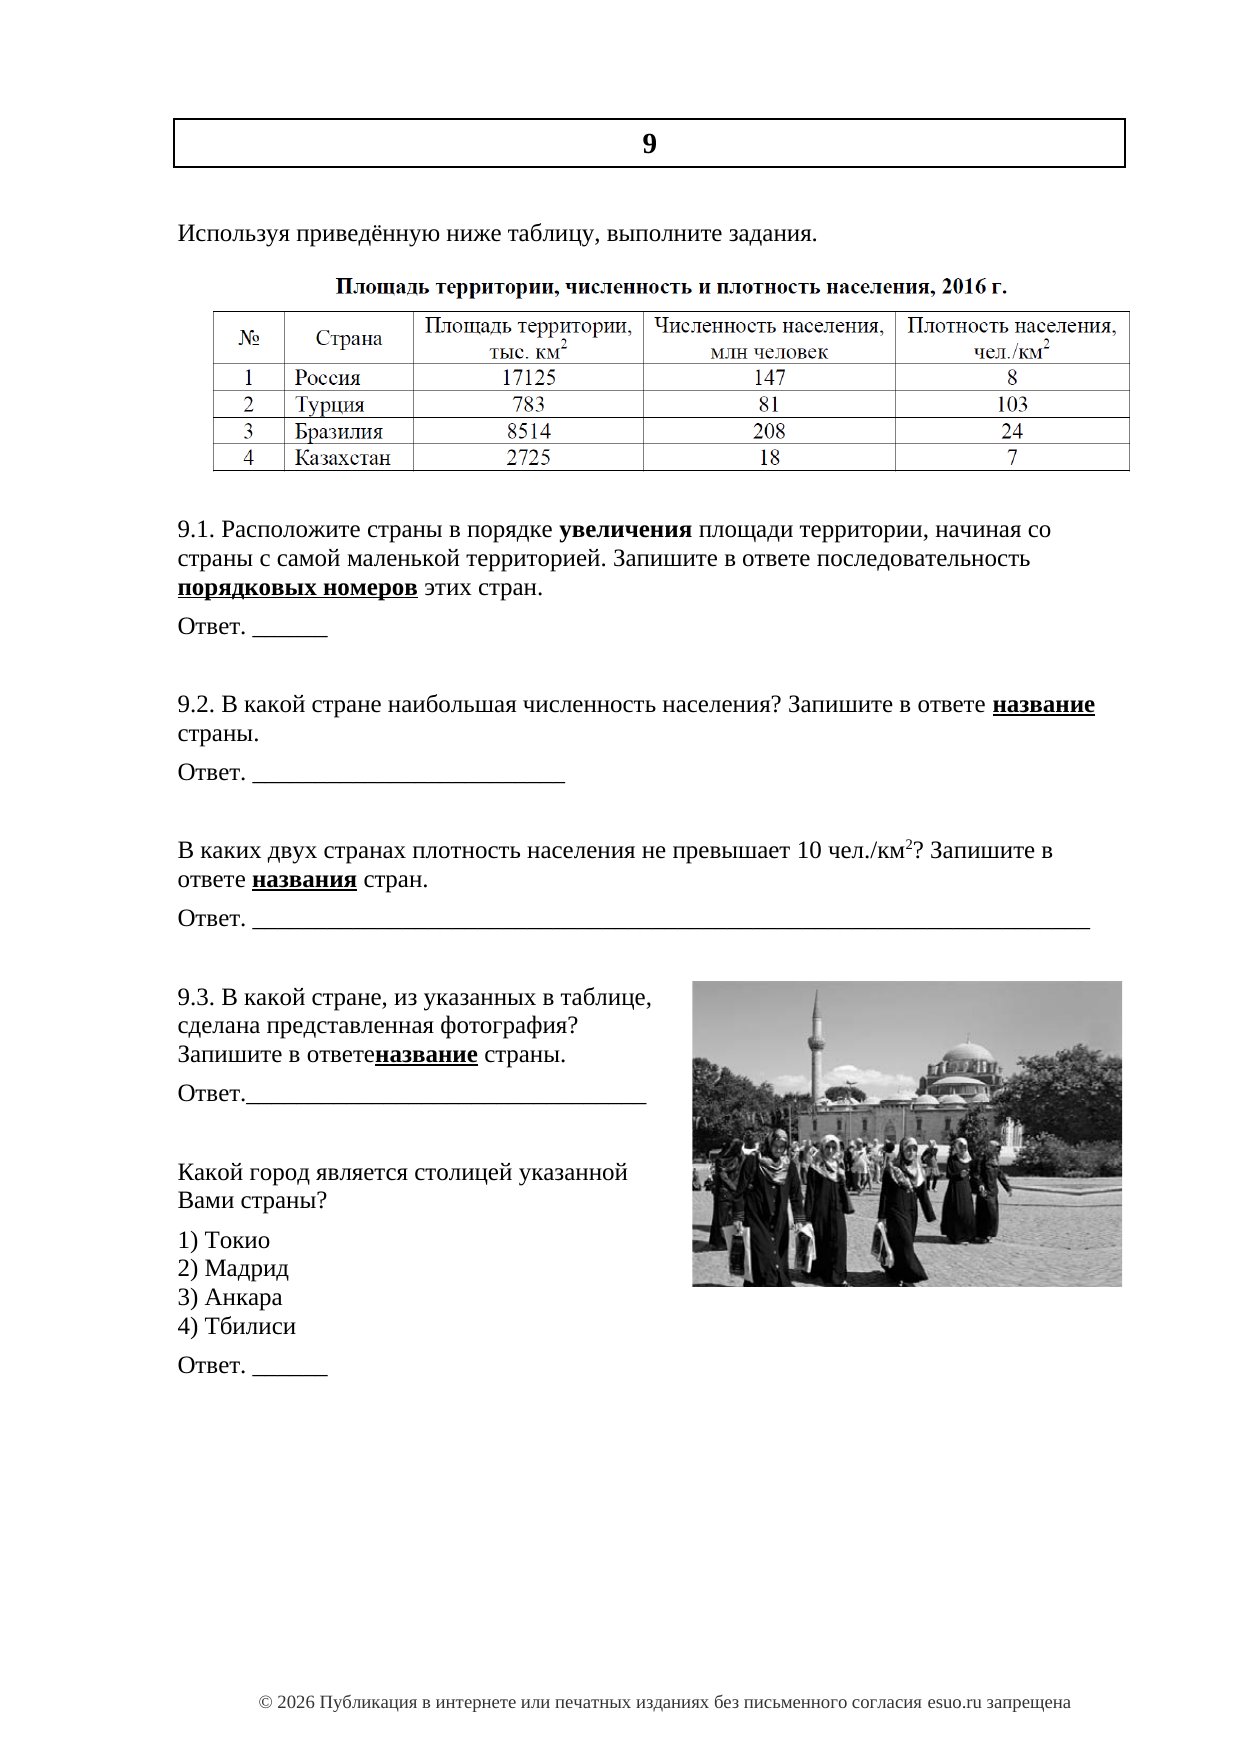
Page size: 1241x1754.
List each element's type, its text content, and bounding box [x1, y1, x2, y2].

picture [196, 257, 1142, 504]
text Ответ.________________________________ [177, 1078, 692, 1107]
text Ответ. ______ [177, 1350, 1122, 1379]
subtitle 9 [175, 120, 1124, 166]
picture [692, 981, 1123, 1287]
text 9.1. Расположите страны в порядке увеличения площади территории, начиная со страны с самой маленькой территорией. Запишите в ответе последовательность порядковых номеров этих стран. [177, 514, 1122, 601]
text 1) Токио 2) Мадрид 3) Анкара 4) Тбилиси [177, 1225, 1122, 1340]
text Ответ. _________________________ [177, 757, 1122, 786]
text Какой город является столицей указанной Вами страны? [177, 1157, 692, 1214]
text 9.2. В какой стране наибольшая численность населения? Запишите в ответе название страны. [177, 689, 1122, 747]
text Используя приведённую ниже таблицу, выполните задания. [177, 218, 1122, 247]
text Ответ. ___________________________________________________________________ [177, 903, 1122, 932]
text В каких двух странах плотность населения не превышает 10 чел./км2? Запишите в ответе названия стран. [177, 836, 1122, 893]
text 9.3. В какой стране, из указанных в таблице, сделана представленная фотография? Запишите в ответеназвание страны. [177, 982, 692, 1068]
text Ответ. ______ [177, 611, 1122, 640]
